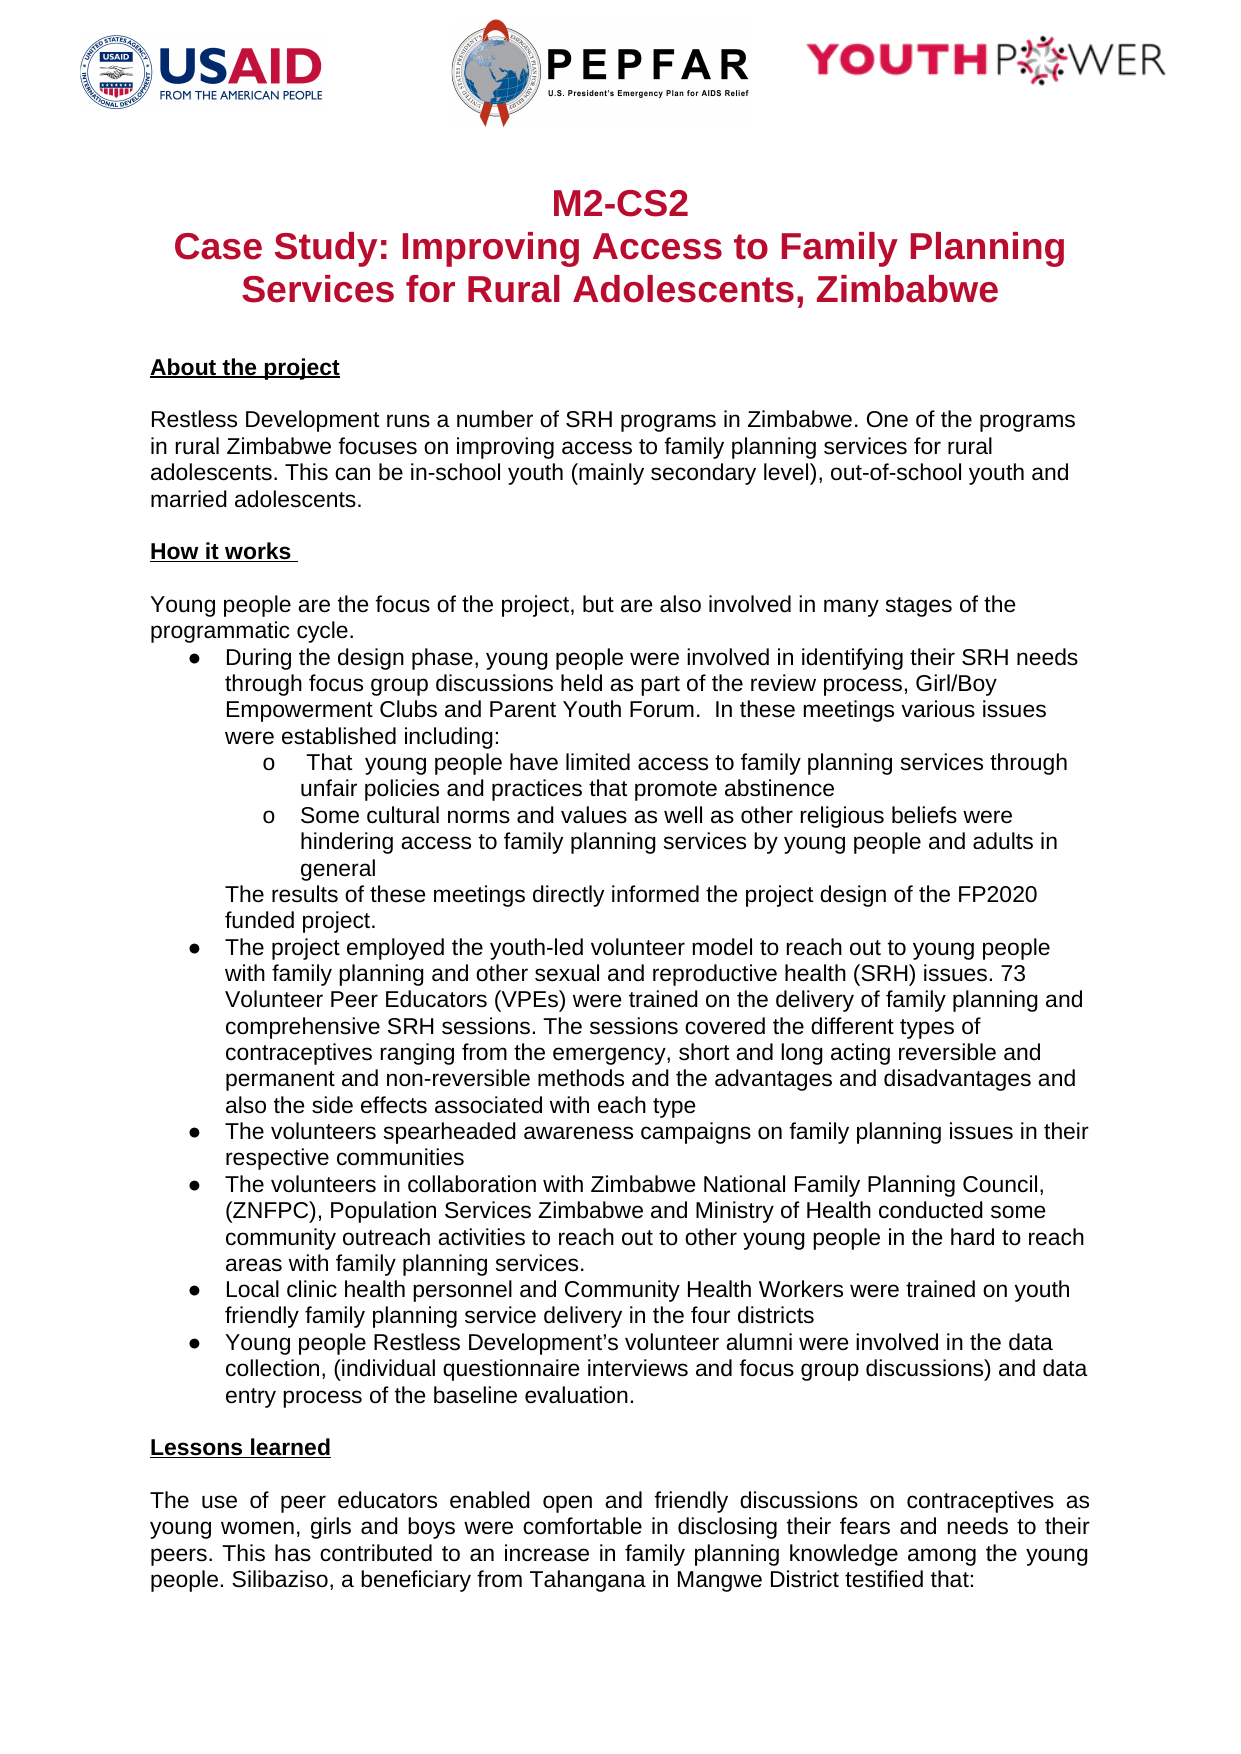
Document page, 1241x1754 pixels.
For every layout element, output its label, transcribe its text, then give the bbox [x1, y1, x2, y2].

text How it works [150, 538, 1090, 564]
picture [79, 35, 323, 110]
list The project employed the youth-led volunteer model to reach out to young people with family planning and other sexual and reproductive health (SRH) issues. 73 Volunteer Peer Educators (VPEs) were trained on the delivery of family planning and comprehensive SRH sessions. The sessions covered the different types of contraceptives ranging from the emergency, short and long acting reversible and permanent and non-reversible methods and the advantages and disadvantages and also the side effects associated with each type [187, 933, 1090, 1118]
list That young people have limited access to family planning services through unfair policies and practices that promote abstinence [262, 749, 1090, 802]
text Restless Development runs a number of SRH programs in Zimbabwe. One of the programs in rural Zimbabwe focuses on improving access to family planning services for rural adolescents. This can be in-school youth (mainly secondary level), out-of-school youth and married adolescents. [150, 406, 1090, 512]
text The results of these meetings directly informed the project design of the FP2020 funded project. [225, 881, 1090, 933]
list The volunteers spearheaded awareness campaigns on family planning issues in their respective communities [187, 1118, 1090, 1171]
text About the project [150, 354, 1090, 380]
text Lessons learned [150, 1434, 1090, 1461]
text The use of peer educators enabled open and friendly discussions on contraceptives as young women, girls and boys were comfortable in disclosing their fears and needs to their peers. This has contributed to an increase in family planning knowledge among the young people. Silibaziso, a beneficiary from Tahangana in Mangwe District testified that: [150, 1487, 1090, 1592]
text M2-CS2 [150, 181, 1090, 224]
picture [451, 19, 752, 128]
text Young people are the focus of the project, but are also involved in many stages of the programmatic cycle. [150, 591, 1090, 644]
picture [800, 29, 1172, 118]
list The volunteers in collaboration with Zimbabwe National Family Planning Council, (ZNFPC), Population Services Zimbabwe and Ministry of Health conducted some community outreach activities to reach out to other young people in the hard to reach areas with family planning services. [187, 1171, 1090, 1276]
list During the design phase, young people were involved in identifying their SRH needs through focus group discussions held as part of the review process, Girl/Boy Empowerment Clubs and Parent Youth Forum. In these meetings various issues were established including: [187, 644, 1090, 749]
list Local clinic health personnel and Community Health Workers were trained on youth friendly family planning service delivery in the four districts [187, 1276, 1090, 1329]
text Case Study: Improving Access to Family Planning Services for Rural Adolescents, Zimbabwe [150, 224, 1090, 311]
list Young people Restless Development’s volunteer alumni were involved in the data collection, (individual questionnaire interviews and focus group discussions) and data entry process of the baseline evaluation. [187, 1329, 1090, 1408]
list Some cultural norms and values as well as other religious beliefs were hindering access to family planning services by young people and adults in general [262, 802, 1090, 881]
